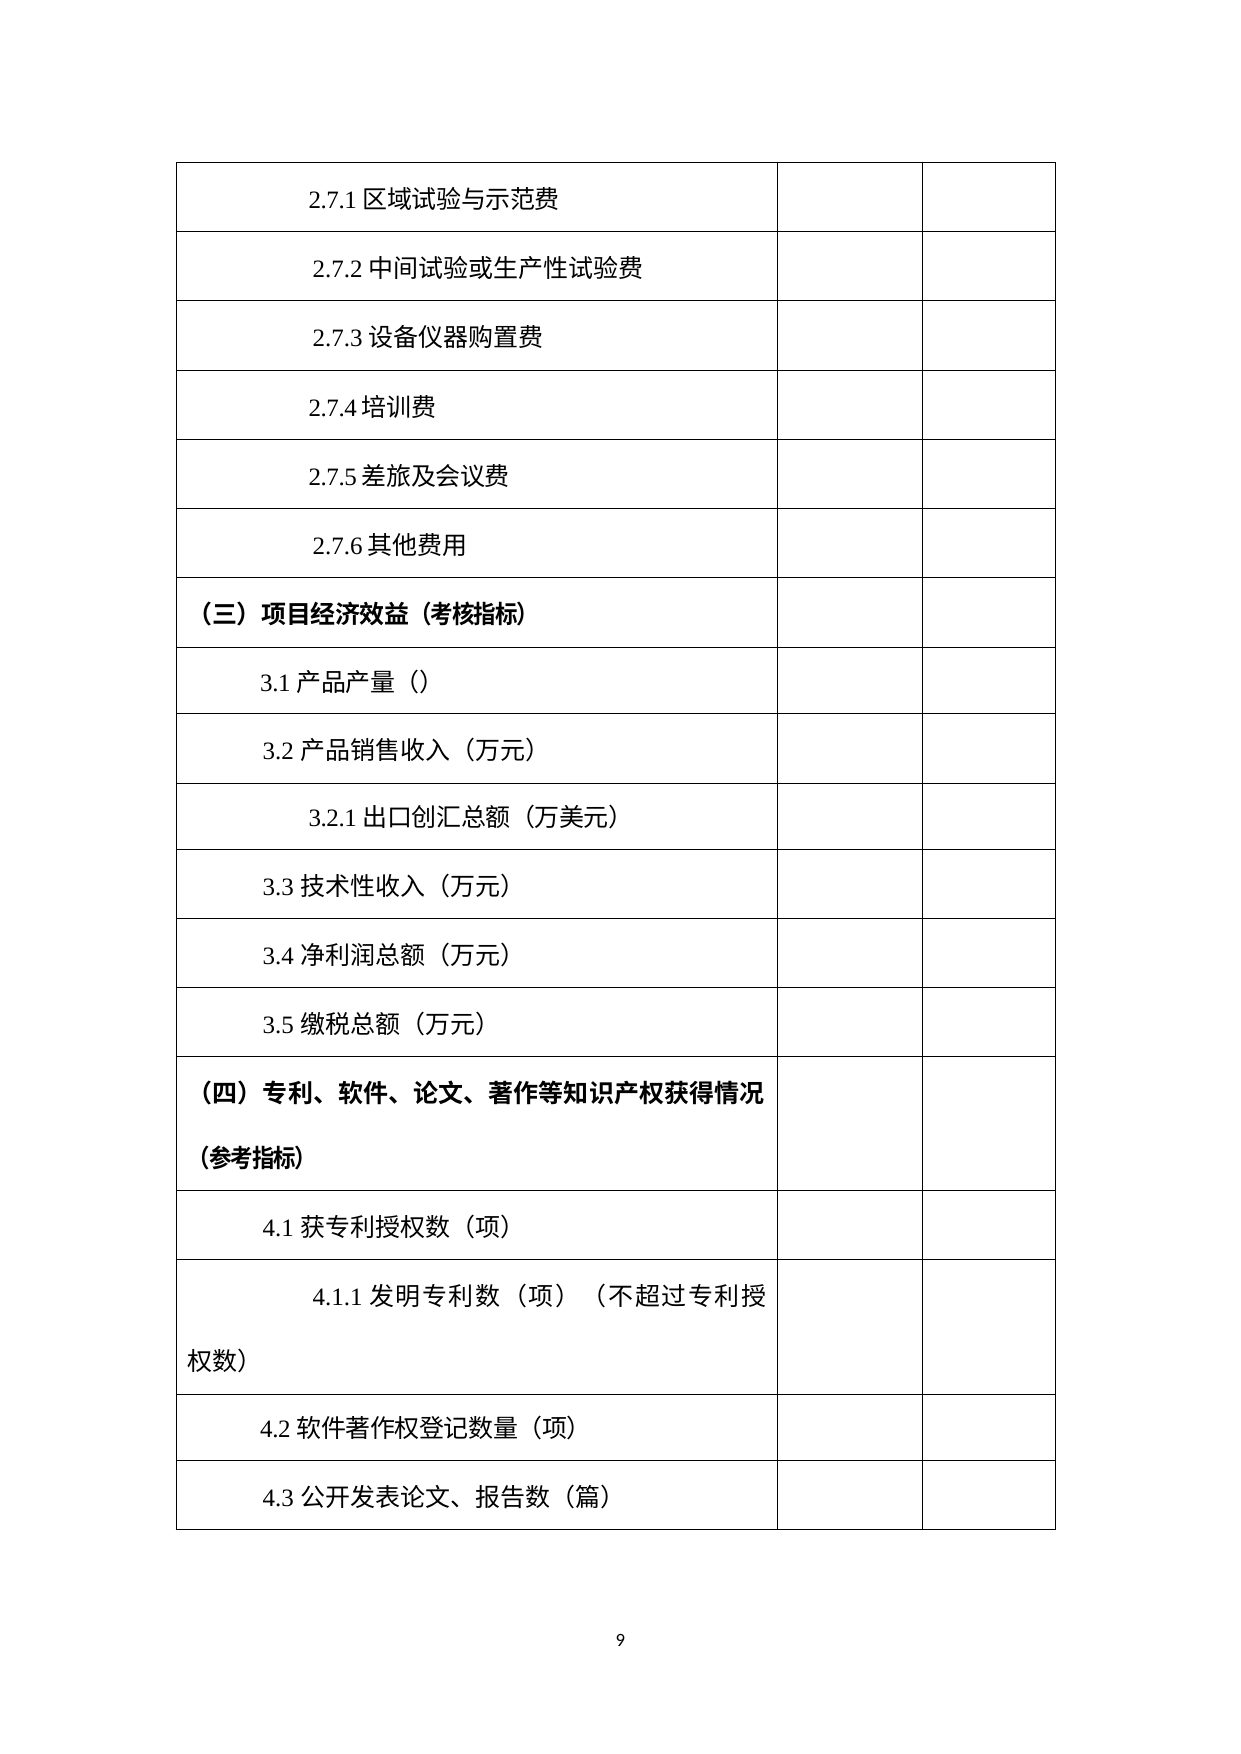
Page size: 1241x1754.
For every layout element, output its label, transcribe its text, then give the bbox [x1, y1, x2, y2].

table_cell [778, 714, 922, 782]
table_cell [923, 509, 1055, 577]
table_cell 3.2 产品销售收入（万元） [177, 714, 777, 782]
table_cell [923, 1395, 1055, 1459]
table_cell 其他费用 [177, 509, 777, 577]
table_cell 3.3 技术性收入（万元） [177, 850, 777, 918]
table_cell [778, 784, 922, 848]
table_cell 3.4 净利润总额（万元） [177, 919, 777, 987]
table_cell [778, 1191, 922, 1259]
table_cell 4.2 软件著作权登记数量（项） [177, 1395, 777, 1459]
table_cell 出口创汇总额（万美元） [177, 784, 777, 848]
table_cell 设备仪器购置费 [177, 301, 777, 369]
table_cell 4.3 公开发表论文、报告数（篇） [177, 1461, 777, 1529]
table_cell 区域试验与示范费 [177, 163, 777, 231]
table_cell 培训费 [177, 371, 777, 439]
table_cell [923, 578, 1055, 647]
table_cell [778, 509, 922, 577]
table_cell [923, 988, 1055, 1056]
table_cell [923, 163, 1055, 231]
table_cell [923, 1260, 1055, 1393]
table_cell [923, 850, 1055, 918]
table_cell [778, 578, 922, 647]
table_cell [923, 1461, 1055, 1529]
table_cell 3.5 缴税总额（万元） [177, 988, 777, 1056]
table_cell [778, 1260, 922, 1393]
table_cell [923, 784, 1055, 848]
table_cell 3.1 产品产量（） [177, 648, 777, 713]
table_cell [778, 1395, 922, 1459]
table_cell [778, 988, 922, 1056]
table_cell [778, 1461, 922, 1529]
table_cell [778, 232, 922, 300]
table_cell [778, 919, 922, 987]
table_cell [778, 163, 922, 231]
table_cell [923, 648, 1055, 713]
table_cell 差旅及会议费 [177, 440, 777, 508]
table_cell [778, 440, 922, 508]
table_cell 4.1 获专利授权数（项） [177, 1191, 777, 1259]
table_cell [778, 371, 922, 439]
table_cell [778, 648, 922, 713]
table_cell 中间试验或生产性试验费 [177, 232, 777, 300]
table_cell 发明专利数（项）（不超过专利授权数） [177, 1260, 777, 1393]
table_cell [923, 714, 1055, 782]
table_cell [778, 850, 922, 918]
table_cell （三）项目经济效益（考核指标） [177, 578, 777, 647]
table_cell [923, 1191, 1055, 1259]
table_cell [923, 919, 1055, 987]
table_cell [778, 301, 922, 369]
table_cell [923, 301, 1055, 369]
table_cell [778, 1057, 922, 1190]
table_cell （四）专利、软件、论文、著作等知识产权获得情况（参考指标） [177, 1057, 777, 1190]
table_cell [923, 440, 1055, 508]
table_cell [923, 232, 1055, 300]
table_cell [923, 1057, 1055, 1190]
table_cell [923, 371, 1055, 439]
